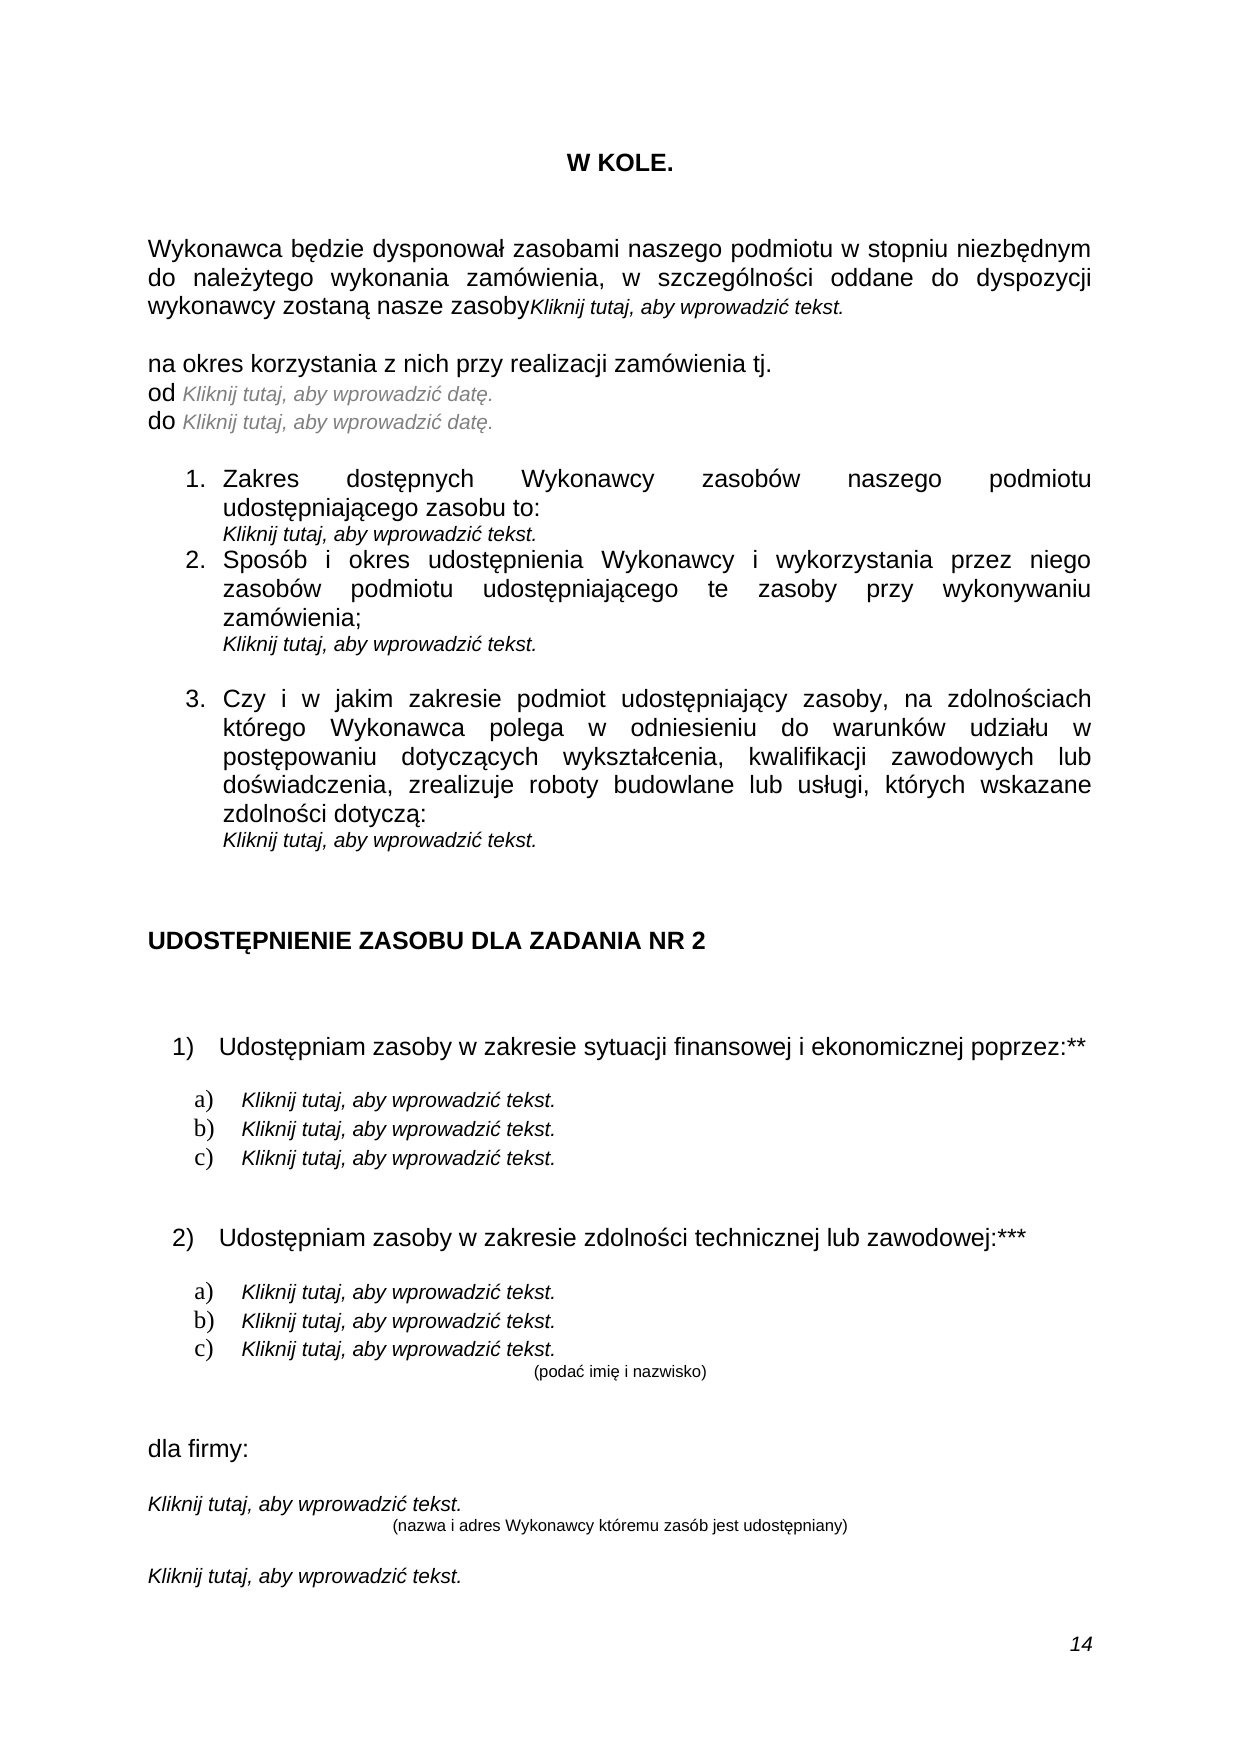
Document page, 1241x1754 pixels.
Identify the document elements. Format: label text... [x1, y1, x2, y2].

text UDOSTĘPNIENIE ZASOBU DLA ZADANIA NR 2 [148, 926, 1093, 955]
text na okres korzystania z nich przy realizacji zamówienia tj. [148, 349, 1093, 378]
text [148, 148, 1093, 176]
list Udostępniam zasoby w zakresie zdolności technicznej lub zawodowej:*** [183, 1223, 1093, 1252]
text Wykonawca będzie dysponował zasobami naszego podmiotu w stopniu niezbędnym do należytego wykonania zamówienia, w szczególności oddane do dyspozycji wykonawcy zostaną nasze zasoby [148, 234, 1093, 320]
list Zakres dostępnych Wykonawcy zasobów naszego podmiotu udostępniającego zasobu to: [185, 464, 1093, 521]
text do [148, 406, 1093, 435]
text (nazwa i adres Wykonawcy któremu zasób jest udostępniany) [148, 1516, 1093, 1535]
list Czy i w jakim zakresie podmiot udostępniający zasoby, na zdolnościach którego Wykonawca polega w odniesieniu do warunków udziału w postępowaniu dotyczących wykształcenia, kwalifikacji zawodowych lub doświadczenia, zrealizuje roboty budowlane lub usługi, których wskazane zdolności dotyczą: [185, 684, 1093, 828]
text dla firmy: [148, 1434, 1093, 1463]
list Udostępniam zasoby w zakresie sytuacji finansowej i ekonomicznej poprzez:** [183, 1032, 1093, 1060]
list Sposób i okres udostępnienia Wykonawcy i wykorzystania przez niego zasobów podmiotu udostępniającego te zasoby przy wykonywaniu zamówienia; [185, 545, 1093, 632]
text od [148, 378, 1093, 406]
text (podać imię i nazwisko) [148, 1362, 1093, 1381]
